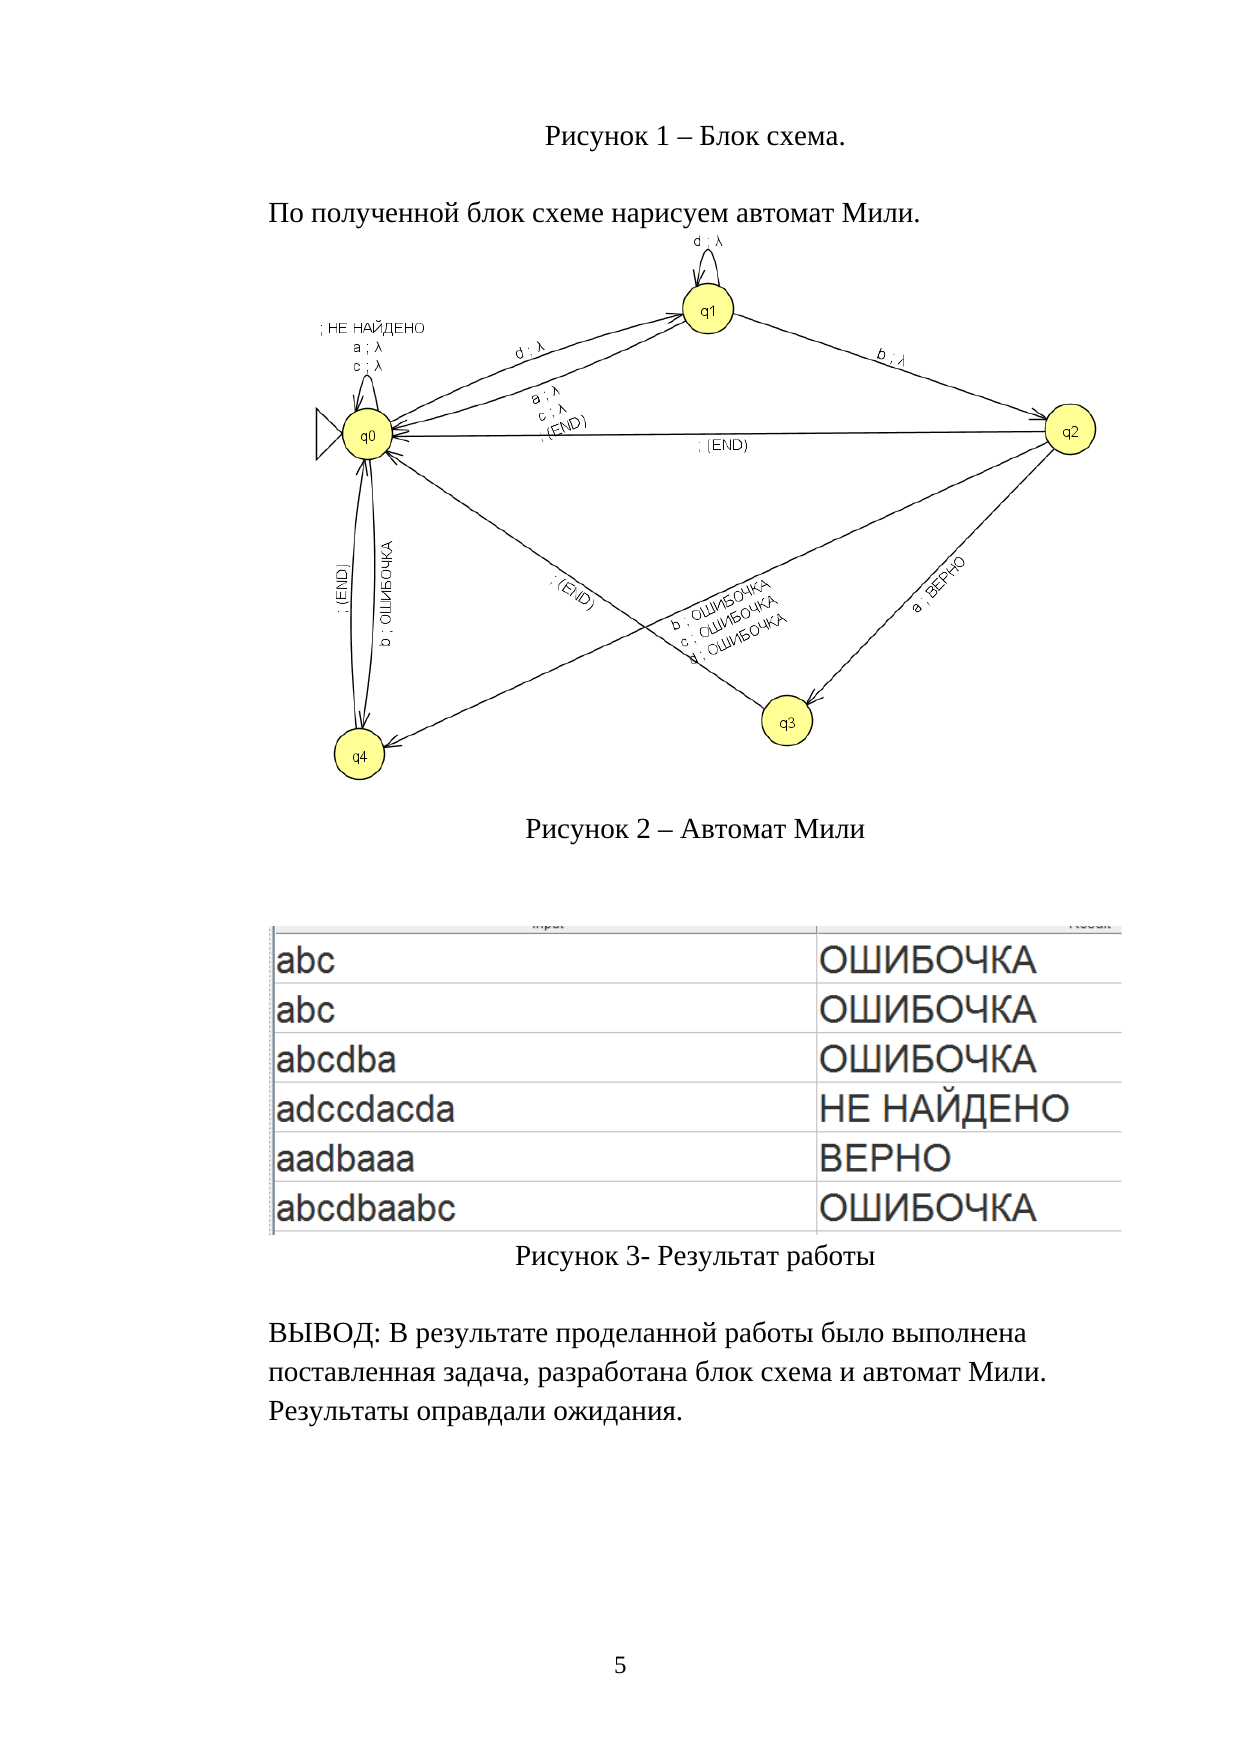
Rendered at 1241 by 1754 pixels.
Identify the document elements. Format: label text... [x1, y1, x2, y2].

text Рисунок 3- Результат работы [268, 1238, 1122, 1272]
text Рисунок 2 – Автомат Мили [268, 811, 1122, 844]
text По полученной блок схеме нарисуем автомат Мили. [268, 195, 1122, 229]
text Рисунок 1 – Блок схема. [268, 118, 1122, 152]
text ВЫВОД: В результате проделанной работы было выполнена поставленная задача, разработана блок схема и автомат Мили. Результаты оправдали ожидания. [268, 1316, 1122, 1426]
picture [275, 233, 1115, 807]
picture [268, 926, 1122, 1235]
